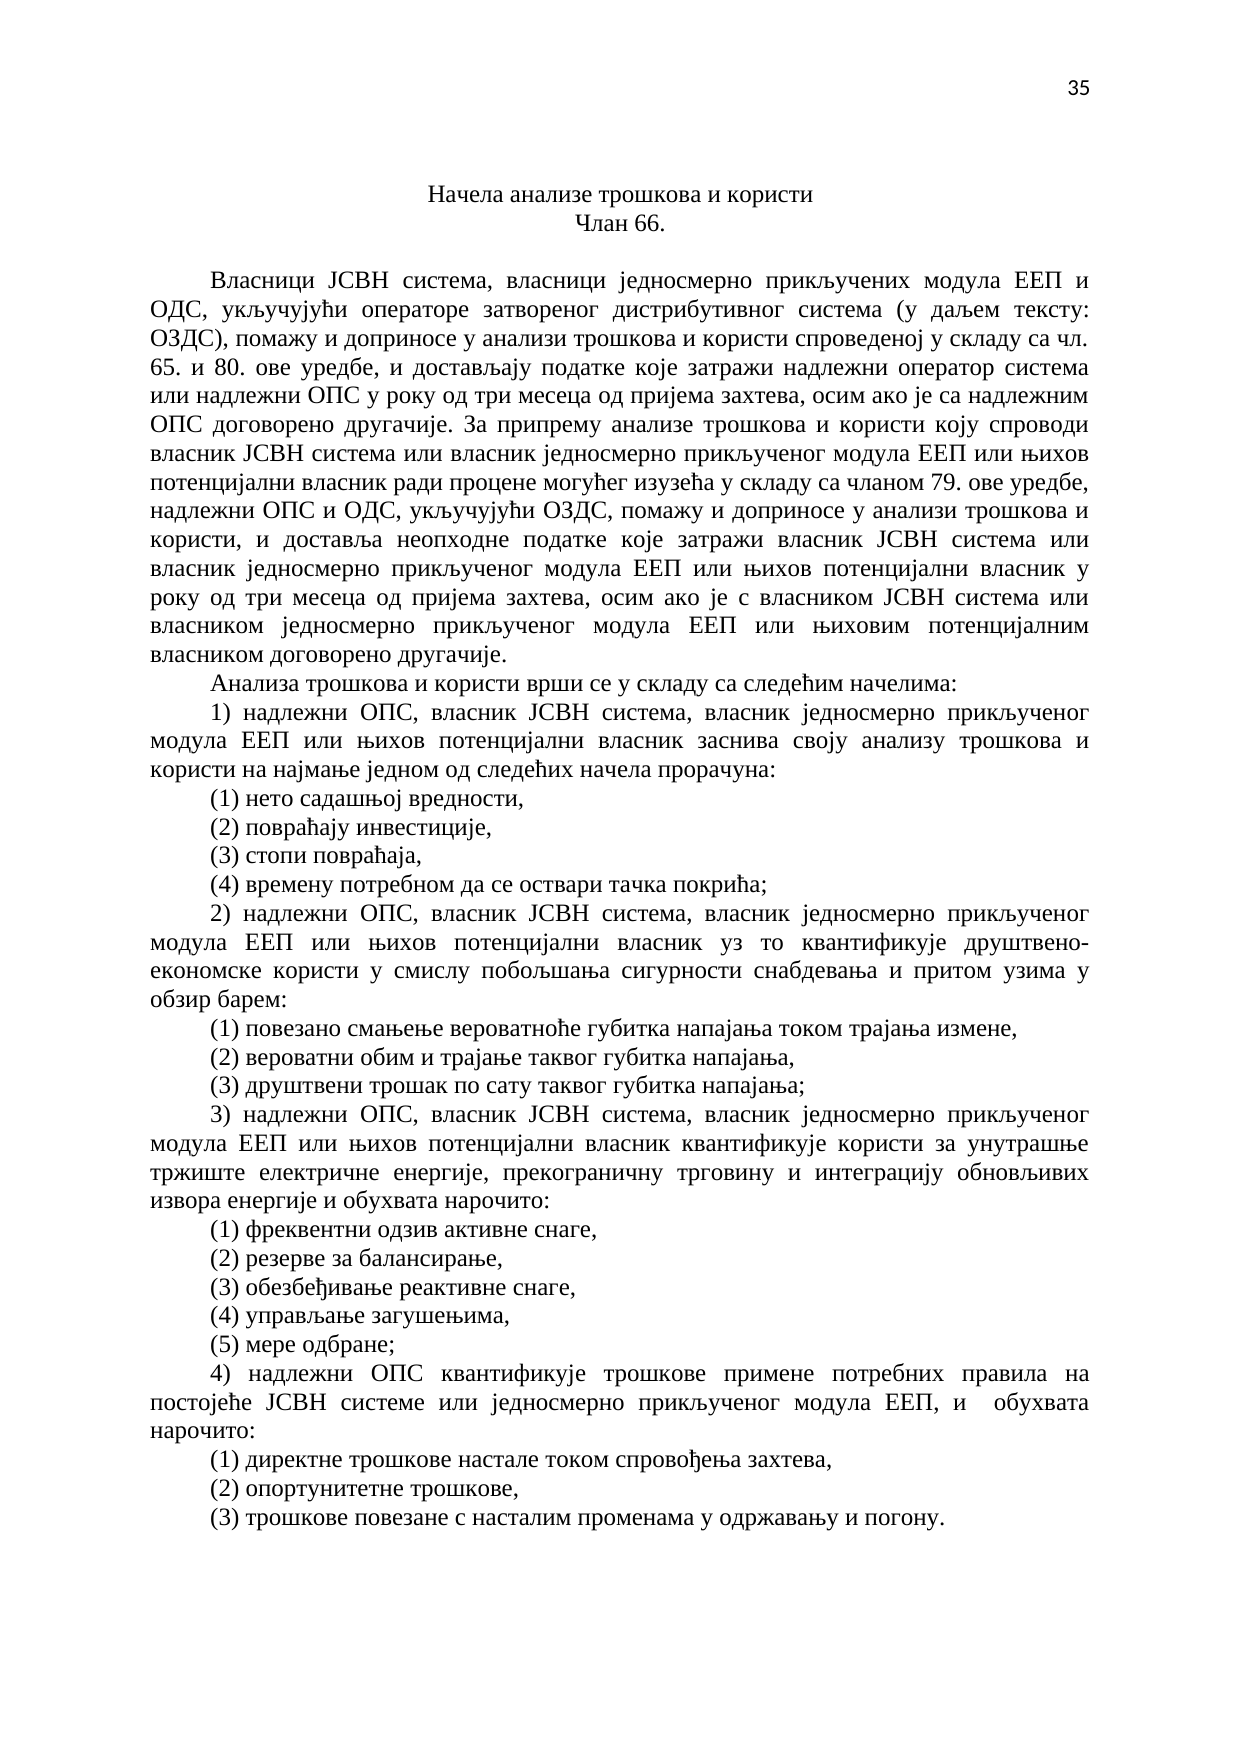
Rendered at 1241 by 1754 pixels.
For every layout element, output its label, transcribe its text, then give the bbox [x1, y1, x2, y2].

text (4) времену потребном да се оствари тачка покрића; [180, 869, 1090, 898]
text (4) управљање загушењима, [180, 1301, 1090, 1329]
text (2) опортунитетне трошкове, [180, 1473, 1090, 1502]
text (5) мере одбране; [180, 1329, 1090, 1358]
text (3) стопи повраћаја, [180, 841, 1090, 869]
text (1) нето садашњој вредности, [180, 783, 1090, 812]
text (2) вероватни обим и трајање таквог губитка напајања, [180, 1042, 1090, 1071]
text (3) друштвени трошак по сату таквог губитка напајања; [180, 1071, 1090, 1099]
text (1) фреквентни одзив активне снаге, [180, 1214, 1090, 1243]
text 1) надлежни ОПС, власник ЈСВН система, власник једносмерно прикљученог модула ЕЕП или њихов потенцијални власник заснива своју анализу трошкова и користи на најмање једном од следећих начела прорачуна: [150, 697, 1090, 783]
text (3) трошкове повезане с насталим променама у одржавању и погону. [180, 1502, 1090, 1531]
text Анализа трошкова и користи врши се у складу са следећим начелима: [180, 668, 1090, 697]
text (1) повезано смањење вероватноће губитка напајања током трајања измене, [180, 1013, 1090, 1042]
text 3) надлежни ОПС, власник ЈСВН система, власник једносмерно прикљученог модула ЕЕП или њихов потенцијални власник квантификује користи за унутрашње тржиште електричне енергије, прекограничну трговину и интеграцију обновљивих извора енергије и обухвата нарочито: [150, 1099, 1090, 1214]
text 4) надлежни ОПС квантификује трошкове примене потребних правила на постојеће ЈСВН системе или једносмерно прикљученог модула ЕЕП, и обухвата нарочито: [150, 1358, 1090, 1444]
text Власници ЈСВН система, власници једносмерно прикључених модула ЕЕП и ОДС, укључујући операторе затвореног дистрибутивног система (у даљем тексту: ОЗДС), помажу и доприносе у анализи трошкова и користи спроведеној у складу са чл. 65. и 80. ове уредбе, и достављају податке које затражи надлежни оператор система или надлежни ОПС у року од три месеца од пријема захтева, осим ако је са надлежним ОПС договорено другачије. За припрему анализе трошкова и користи коју спроводи власник ЈСВН система или власник једносмерно прикљученог модула ЕЕП или њихов потенцијални власник ради процене могућег изузећа у складу са чланом 79. ове уредбе, надлежни ОПС и ОДС, укључујући ОЗДС, помажу и доприносе у анализи трошкова и користи, и доставља неопходне податке које затражи власник ЈСВН система или власник једносмерно прикљученог модула ЕЕП или њихов потенцијални власник у року од три месеца од пријема захтева, осим ако је с власником ЈСВН система или власником једносмерно прикљученог модула ЕЕП или њиховим потенцијалним власником договорено другачије. [150, 266, 1090, 668]
text 2) надлежни ОПС, власник ЈСВН система, власник једносмерно прикљученог модула ЕЕП или њихов потенцијални власник уз то квантификује друштвено-економске користи у смислу побољшања сигурности снабдевања и притом узима у обзир барем: [150, 898, 1090, 1013]
text Члан 66. [150, 208, 1090, 237]
text (2) повраћају инвестиције, [180, 812, 1090, 841]
text (1) директне трошкове настале током спровођења захтева, [180, 1444, 1090, 1473]
text (3) обезбеђивање реактивне снаге, [180, 1272, 1090, 1301]
text Начела анализе трошкова и користи [150, 179, 1090, 208]
text (2) резерве за балансирање, [180, 1243, 1090, 1272]
